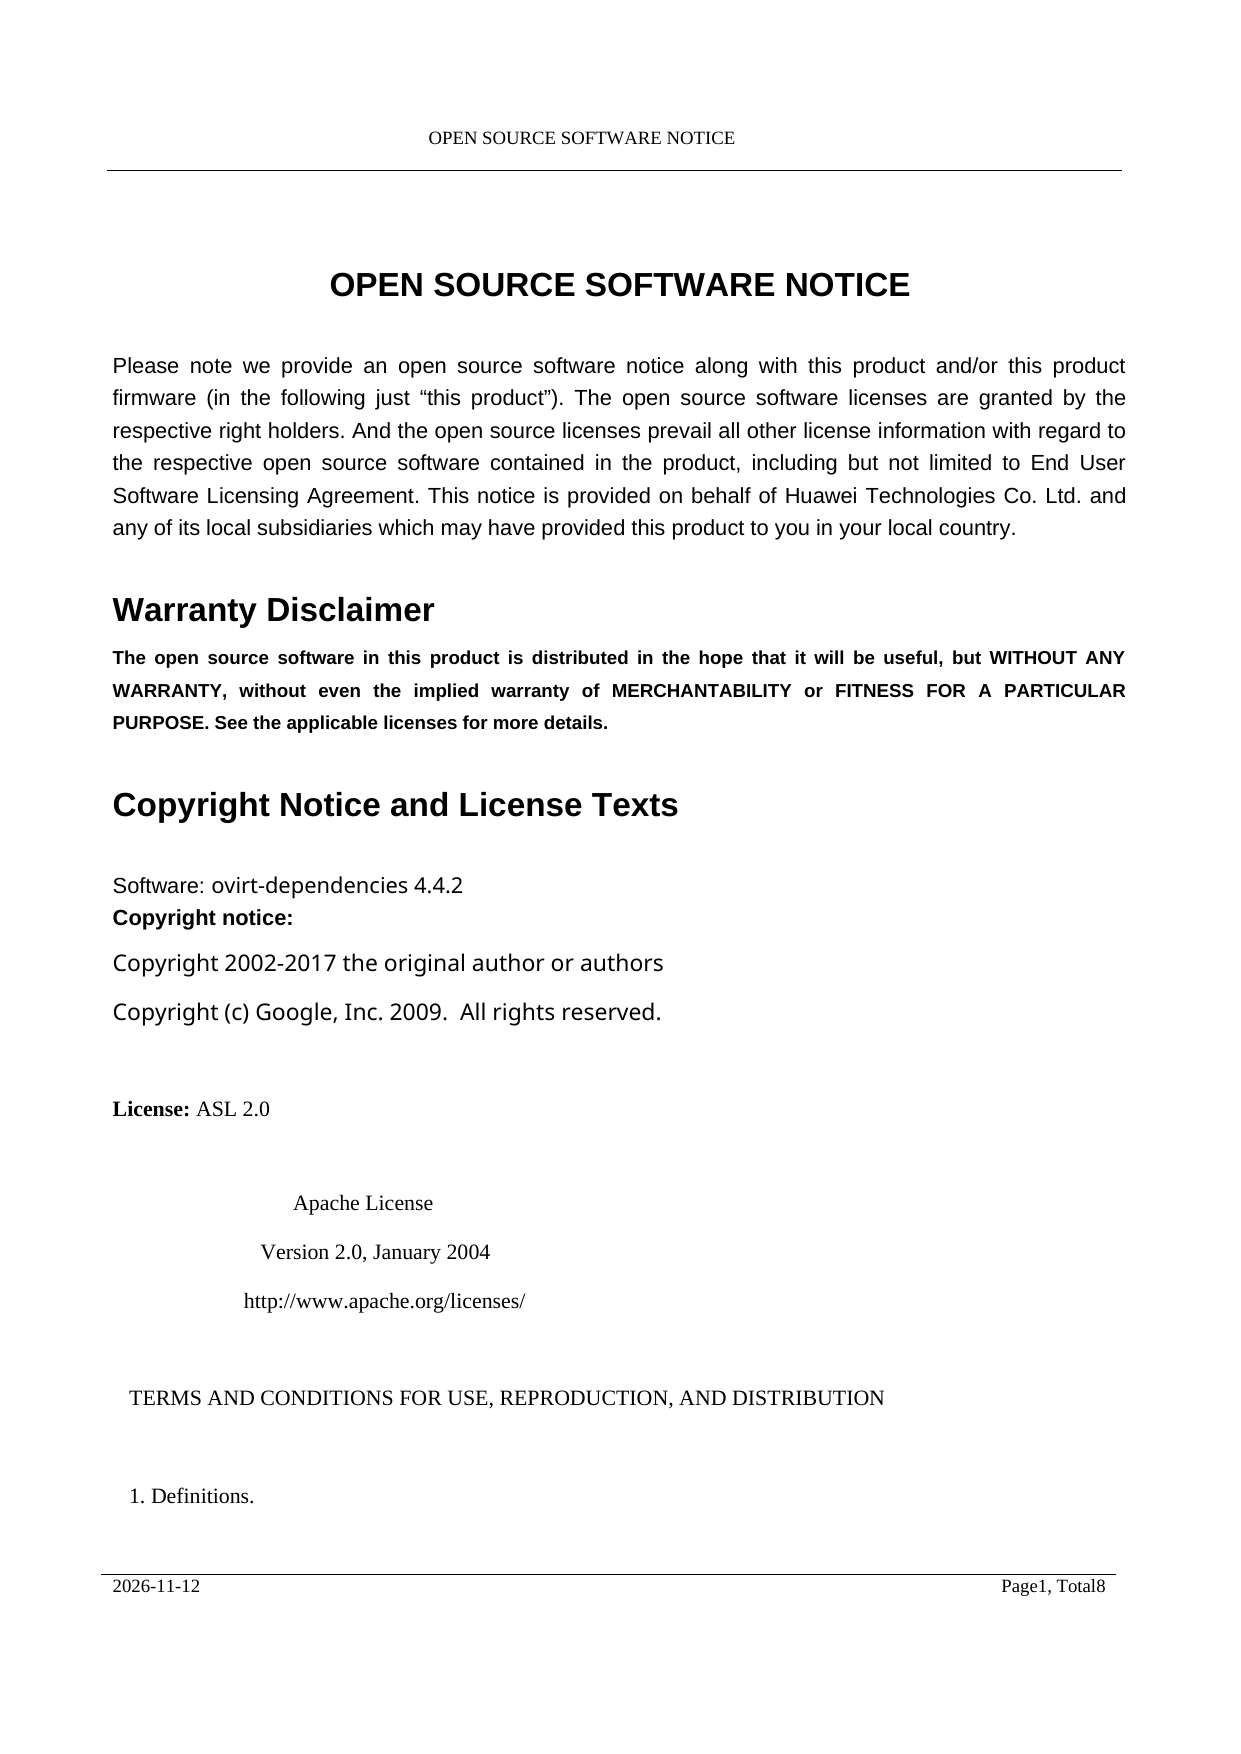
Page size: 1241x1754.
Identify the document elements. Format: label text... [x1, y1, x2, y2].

text The open source software in this product is distributed in the hope that it will be useful, but WITHOUT ANY WARRANTY, without even the implied warranty of MERCHANTABILITY or FITNESS FOR A PARTICULAR PURPOSE. See the applicable licenses for more details. [112, 641, 1128, 739]
text Please note we provide an open source software notice along with this product and/or this product firmware (in the following just “this product”). The open source software licenses are granted by the respective right holders. And the open source licenses prevail all other license information with regard to the respective open source software contained in the product, including but not limited to End User Software Licensing Agreement. This notice is provided on behalf of Huawei Technologies Co. Ltd. and any of its local subsidiaries which may have provided this product to you in your local country. [112, 349, 1128, 544]
text Copyright Notice and License Texts [112, 771, 1128, 836]
text OPEN SOURCE SOFTWARE NOTICE [112, 251, 1128, 316]
text Warranty Disclaimer [112, 576, 1128, 641]
text License: ASL 2.0 [112, 1093, 1128, 1125]
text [112, 1138, 1128, 1512]
text Copyright notice: [112, 901, 1128, 934]
text Software: ovirt-dependencies 4.4.2 [112, 869, 1128, 901]
text Copyright 2002-2017 the original author or authors Copyright (c) Google, Inc. 2009. All rights reserved. [112, 947, 1128, 1077]
